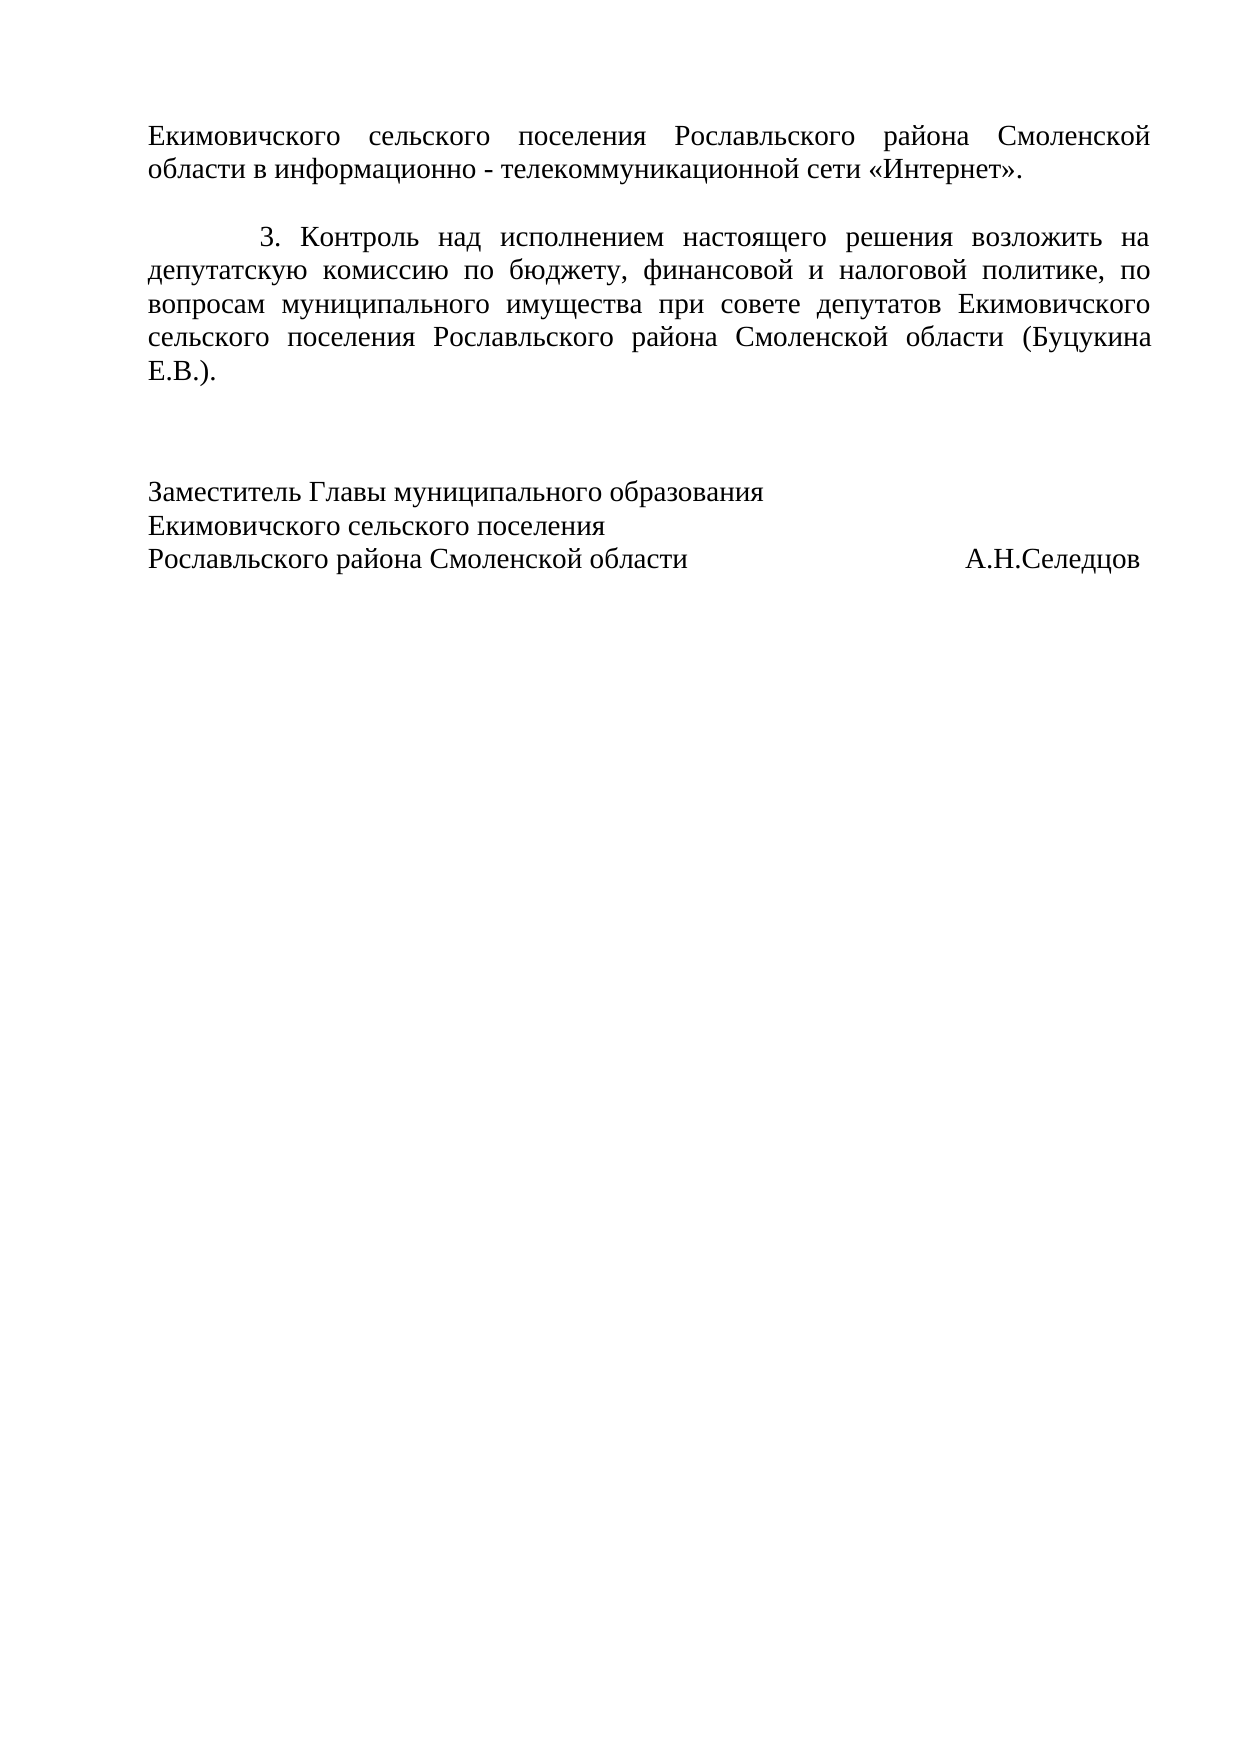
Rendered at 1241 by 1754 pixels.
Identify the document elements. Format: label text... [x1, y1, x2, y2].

subtitle Заместитель Главы муниципального образования [148, 474, 1152, 508]
text Рославльского района Смоленской области А.Н.Селедцов [148, 541, 1152, 575]
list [148, 118, 1152, 185]
text Екимовичского сельского поселения [148, 508, 1152, 541]
text 3. Контроль над исполнением настоящего решения возложить на депутатскую комиссию по бюджету, финансовой и налоговой политике, по вопросам муниципального имущества при совете депутатов Екимовичского сельского поселения Рославльского района Смоленской области (Буцукина Е.В.). [148, 219, 1152, 386]
